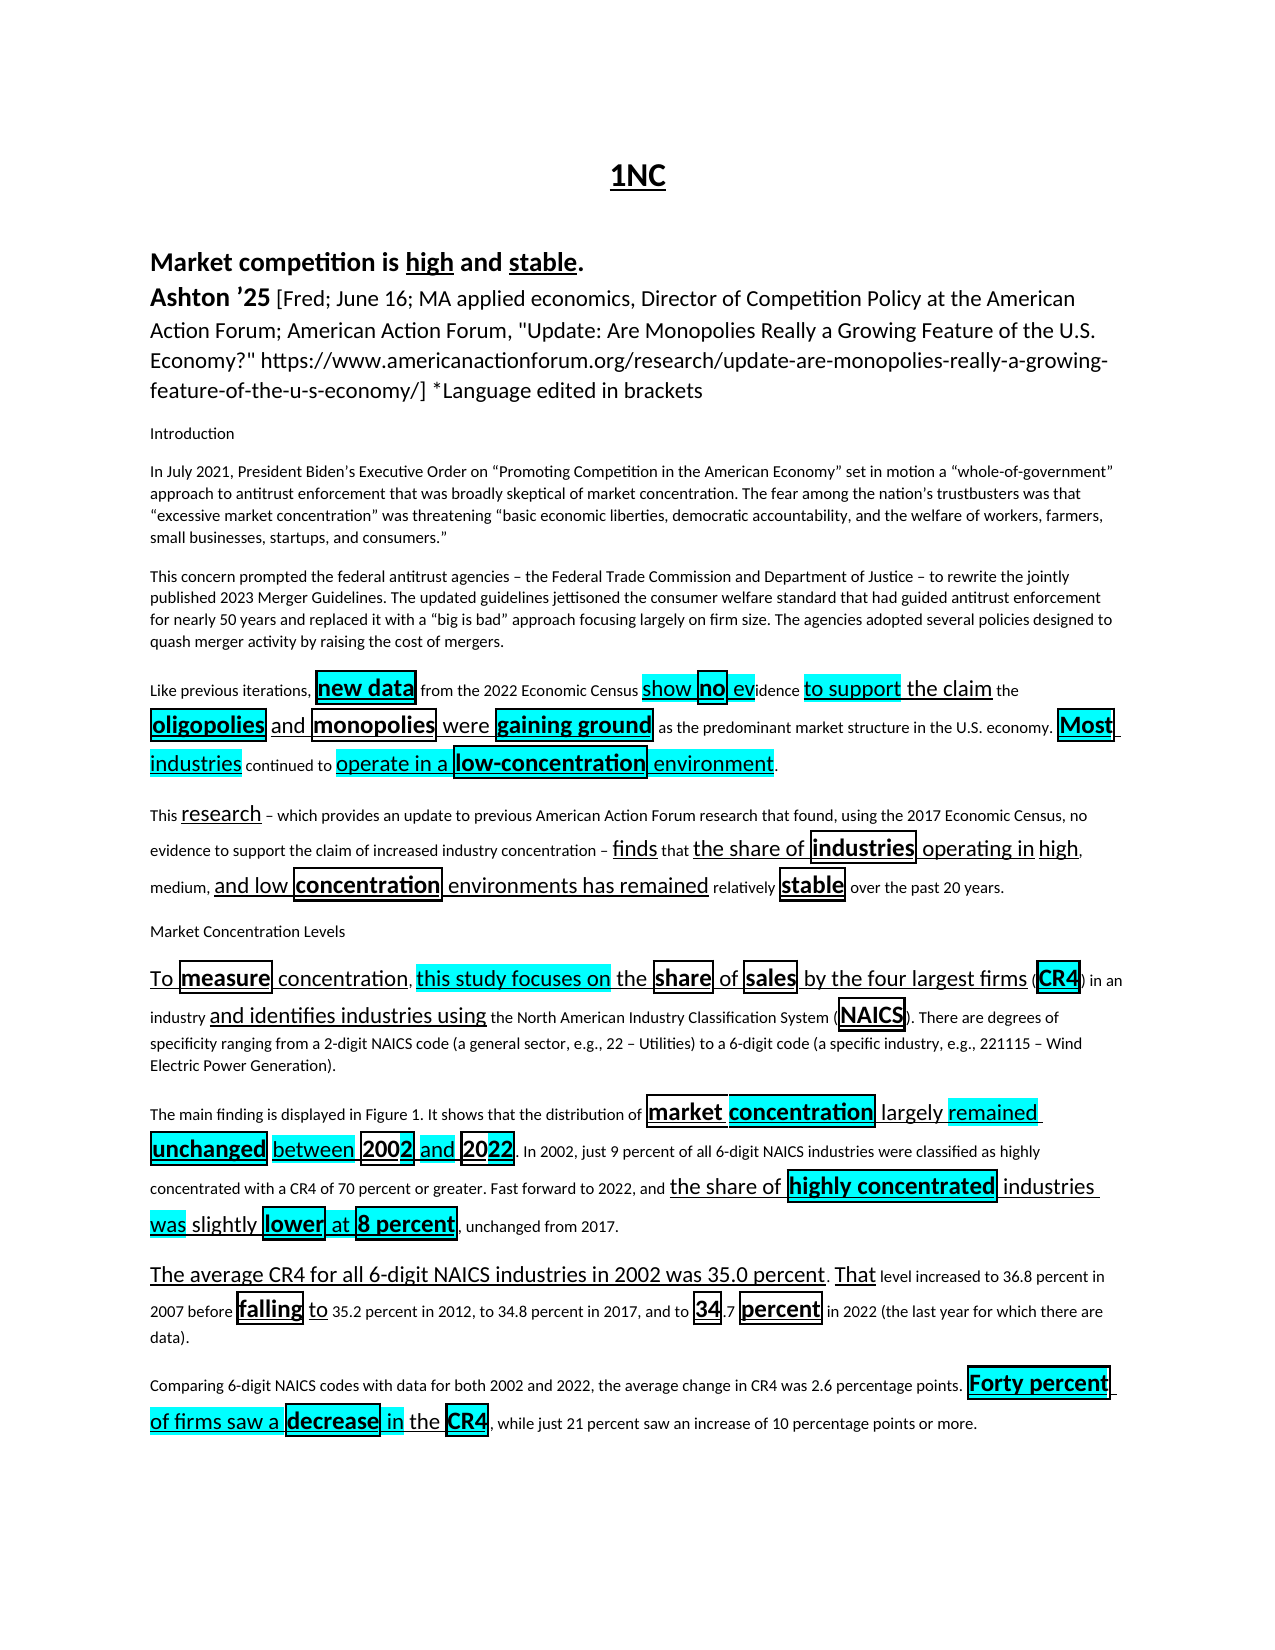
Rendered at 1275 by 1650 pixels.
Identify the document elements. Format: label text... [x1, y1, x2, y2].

text To measure concentration, this study focuses on the share of sales by the four largest firms (CR4) in an industry and identifies industries using the North American Industry Classification System (NAICS). There are degrees of specificity ranging from a 2-digit NAICS code (a general sector, e.g., 22 – Utilities) to a 6-digit code (a specific industry, e.g., 221115 – Wind Electric Power Generation). [150, 959, 1125, 1075]
text The average CR4 for all 6-digit NAICS industries in 2002 was 35.0 percent. That level increased to 36.8 percent in 2007 before falling to 35.2 percent in 2012, to 34.8 percent in 2017, and to 34.7 percent in 2022 (the last year for which there are data). [150, 1260, 1125, 1347]
text Like previous iterations, new data from the 2022 Economic Census show no evidence to support the claim the oligopolies and monopolies were gaining ground as the predominant market structure in the U.S. economy. Most industries continued to operate in a low-concentration environment. [150, 670, 1125, 779]
text Ashton ’25 [Fred; June 16; MA applied economics, Director of Competition Policy at the American Action Forum; American Action Forum, "Update: Are Monopolies Really a Growing Feature of the U.S. Economy?" https://www.americanactionforum.org/research/update-are-monopolies-really-a-growing-feature-of-the-u-s-economy/] *Language edited in brackets [150, 281, 1125, 404]
text In July 2021, President Biden’s Executive Order on “Promoting Competition in the American Economy” set in motion a “whole-of-government” approach to antitrust enforcement that was broadly skeptical of market concentration. The fear among the nation’s trustbusters was that “excessive market concentration” was threatening “basic economic liberties, democratic accountability, and the welfare of workers, farmers, small businesses, startups, and consumers.” [150, 462, 1125, 548]
text This concern prompted the federal antitrust agencies – the Federal Trade Commission and Department of Justice – to rewrite the jointly published 2023 Merger Guidelines. The updated guidelines jettisoned the consumer welfare standard that had guided antitrust enforcement for nearly 50 years and replaced it with a “big is bad” approach focusing largely on firm size. The agencies adopted several policies designed to quash merger activity by raising the cost of mergers. [150, 566, 1125, 652]
subtitle 1NC [150, 154, 1125, 195]
text Market Concentration Levels [150, 921, 1125, 941]
text Comparing 6-digit NAICS codes with data for both 2002 and 2022, the average change in CR4 was 2.6 percentage points. Forty percent of firms saw a decrease in the CR4, while just 21 percent saw an increase of 10 percentage points or more. [150, 1365, 1125, 1437]
text Introduction [150, 423, 1125, 443]
text This research – which provides an update to previous American Action Forum research that found, using the 2017 Economic Census, no evidence to support the claim of increased industry concentration – finds that the share of industries operating in high, medium, and low concentration environments has remained relatively stable over the past 20 years. [150, 799, 1125, 902]
text The main finding is displayed in Figure 1. It shows that the distribution of market concentration largely remained unchanged between 2002 and 2022. In 2002, just 9 percent of all 6-digit NAICS industries were classified as highly concentrated with a CR4 of 70 percent or greater. Fast forward to 2022, and the share of highly concentrated industries was slightly lower at 8 percent, unchanged from 2017. [150, 1094, 1125, 1241]
subtitle Market competition is high and stable. [150, 245, 1125, 278]
